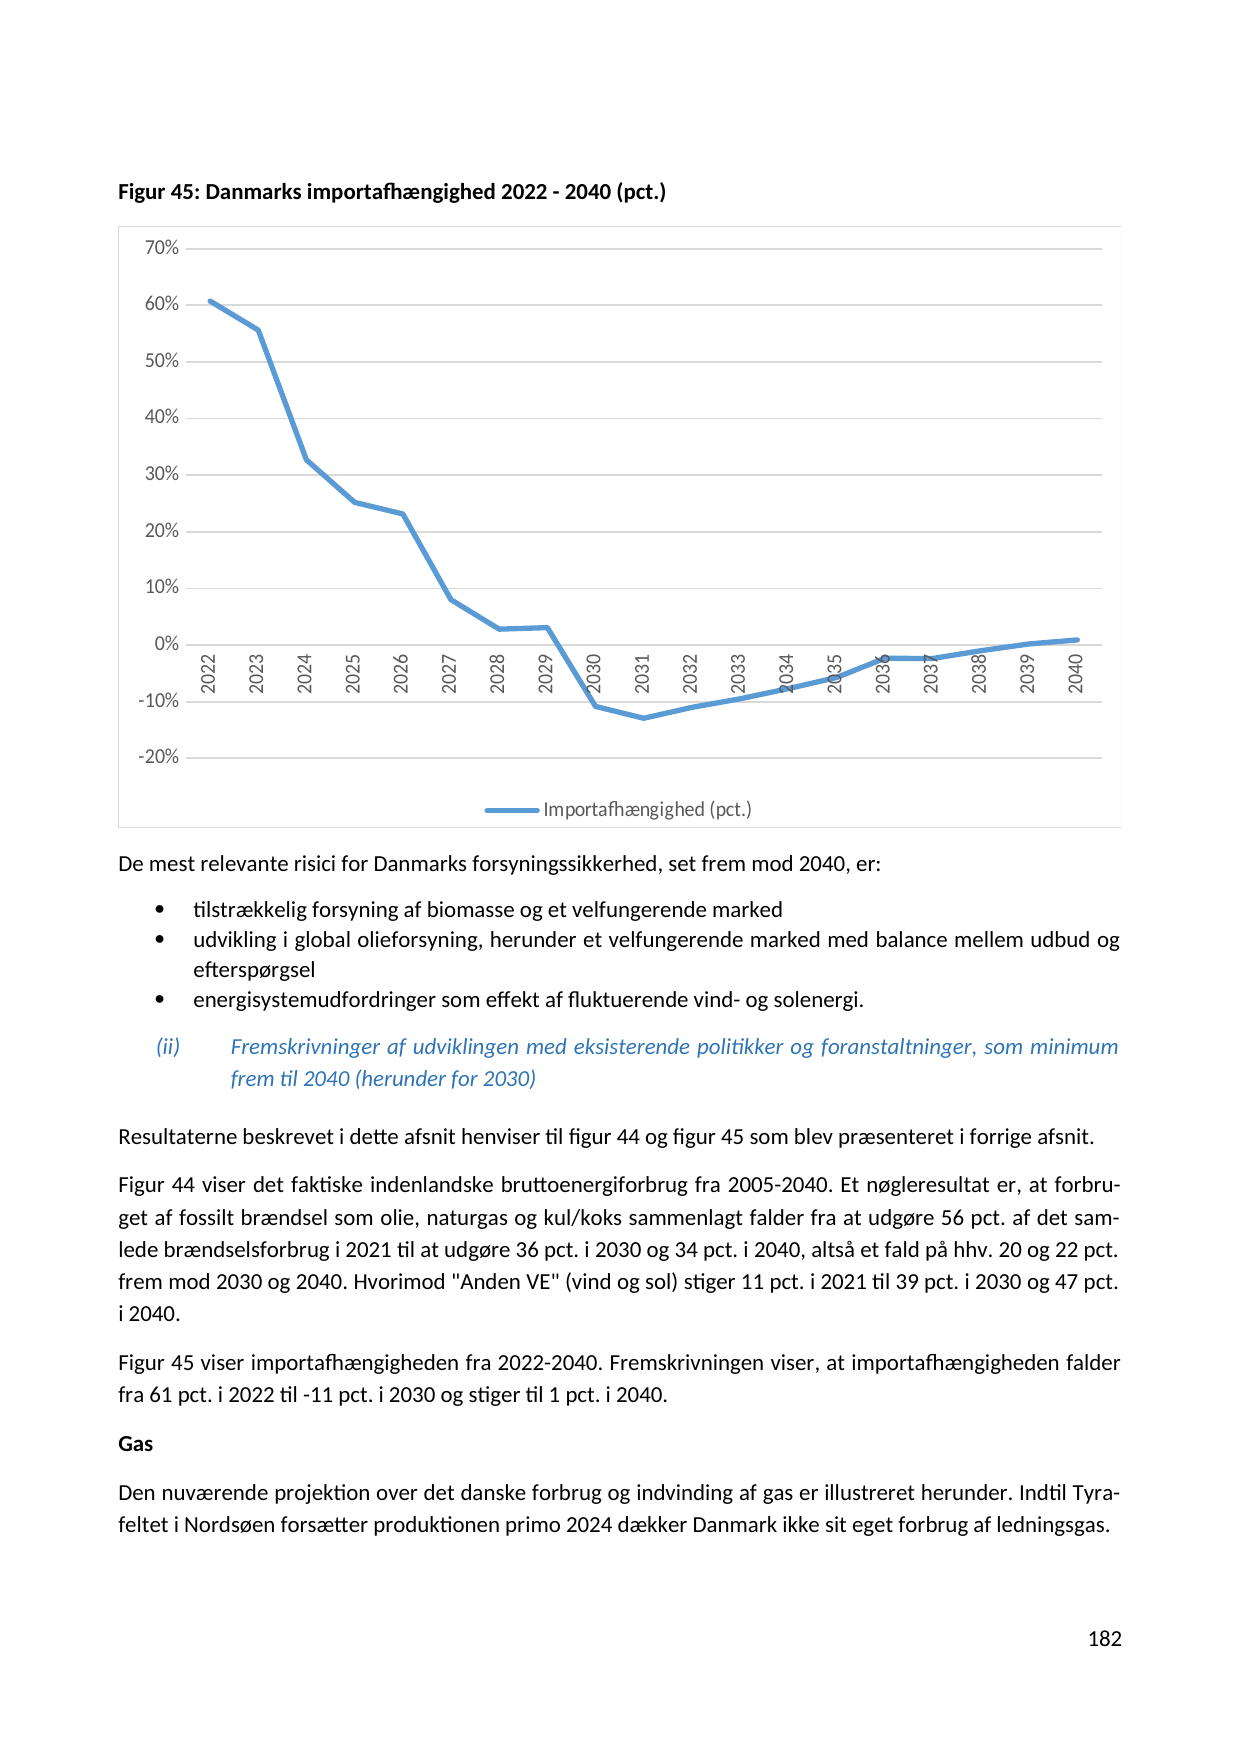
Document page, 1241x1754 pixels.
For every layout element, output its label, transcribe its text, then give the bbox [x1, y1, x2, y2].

text Gas [118, 1429, 1122, 1457]
text Figur 44 viser det faktiske indenlandske bruttoenergiforbrug fra 2005-2040. Et nøgleresultat er, at forbru-get af fossilt brændsel som olie, naturgas og kul/koks sammenlagt falder fra at udgøre 56 pct. af det sam-lede brændselsforbrug i 2021 til at udgøre 36 pct. i 2030 og 34 pct. i 2040, altså et fald på hhv. 20 og 22 pct. frem mod 2030 og 2040. Hvorimod "Anden VE" (vind og sol) stiger 11 pct. i 2021 til 39 pct. i 2030 og 47 pct. i 2040. [118, 1171, 1122, 1327]
list energisystemudfordringer som effekt af fluktuerende vind- og solenergi. [156, 986, 1122, 1013]
text De mest relevante risici for Danmarks forsyningssikkerhed, set frem mod 2040, er: [118, 849, 1122, 877]
subtitle Fremskrivninger af udviklingen med eksisterende politikker og foranstaltninger, som minimum frem til 2040 (herunder for 2030) [156, 1032, 1122, 1093]
text Figur 45 viser importafhængigheden fra 2022-2040. Fremskrivningen viser, at importafhængigheden falder fra 61 pct. i 2022 til -11 pct. i 2030 og stiger til 1 pct. i 2040. [118, 1348, 1122, 1408]
list tilstrækkelig forsyning af biomasse og et velfungerende marked [156, 895, 1122, 923]
text Den nuværende projektion over det danske forbrug og indvinding af gas er illustreret herunder. Indtil Tyra-feltet i Nordsøen forsætter produktionen primo 2024 dækker Danmark ikke sit eget forbrug af ledningsgas. [118, 1478, 1122, 1538]
list udvikling i global olieforsyning, herunder et velfungerende marked med balance mellem udbud og efterspørgsel [156, 925, 1122, 983]
text Figur 45: Danmarks importafhængighed 2022 - 2040 (pct.) [118, 177, 1122, 205]
text Resultaterne beskrevet i dette afsnit henviser til figur 44 og figur 45 som blev præsenteret i forrige afsnit. [118, 1122, 1122, 1150]
